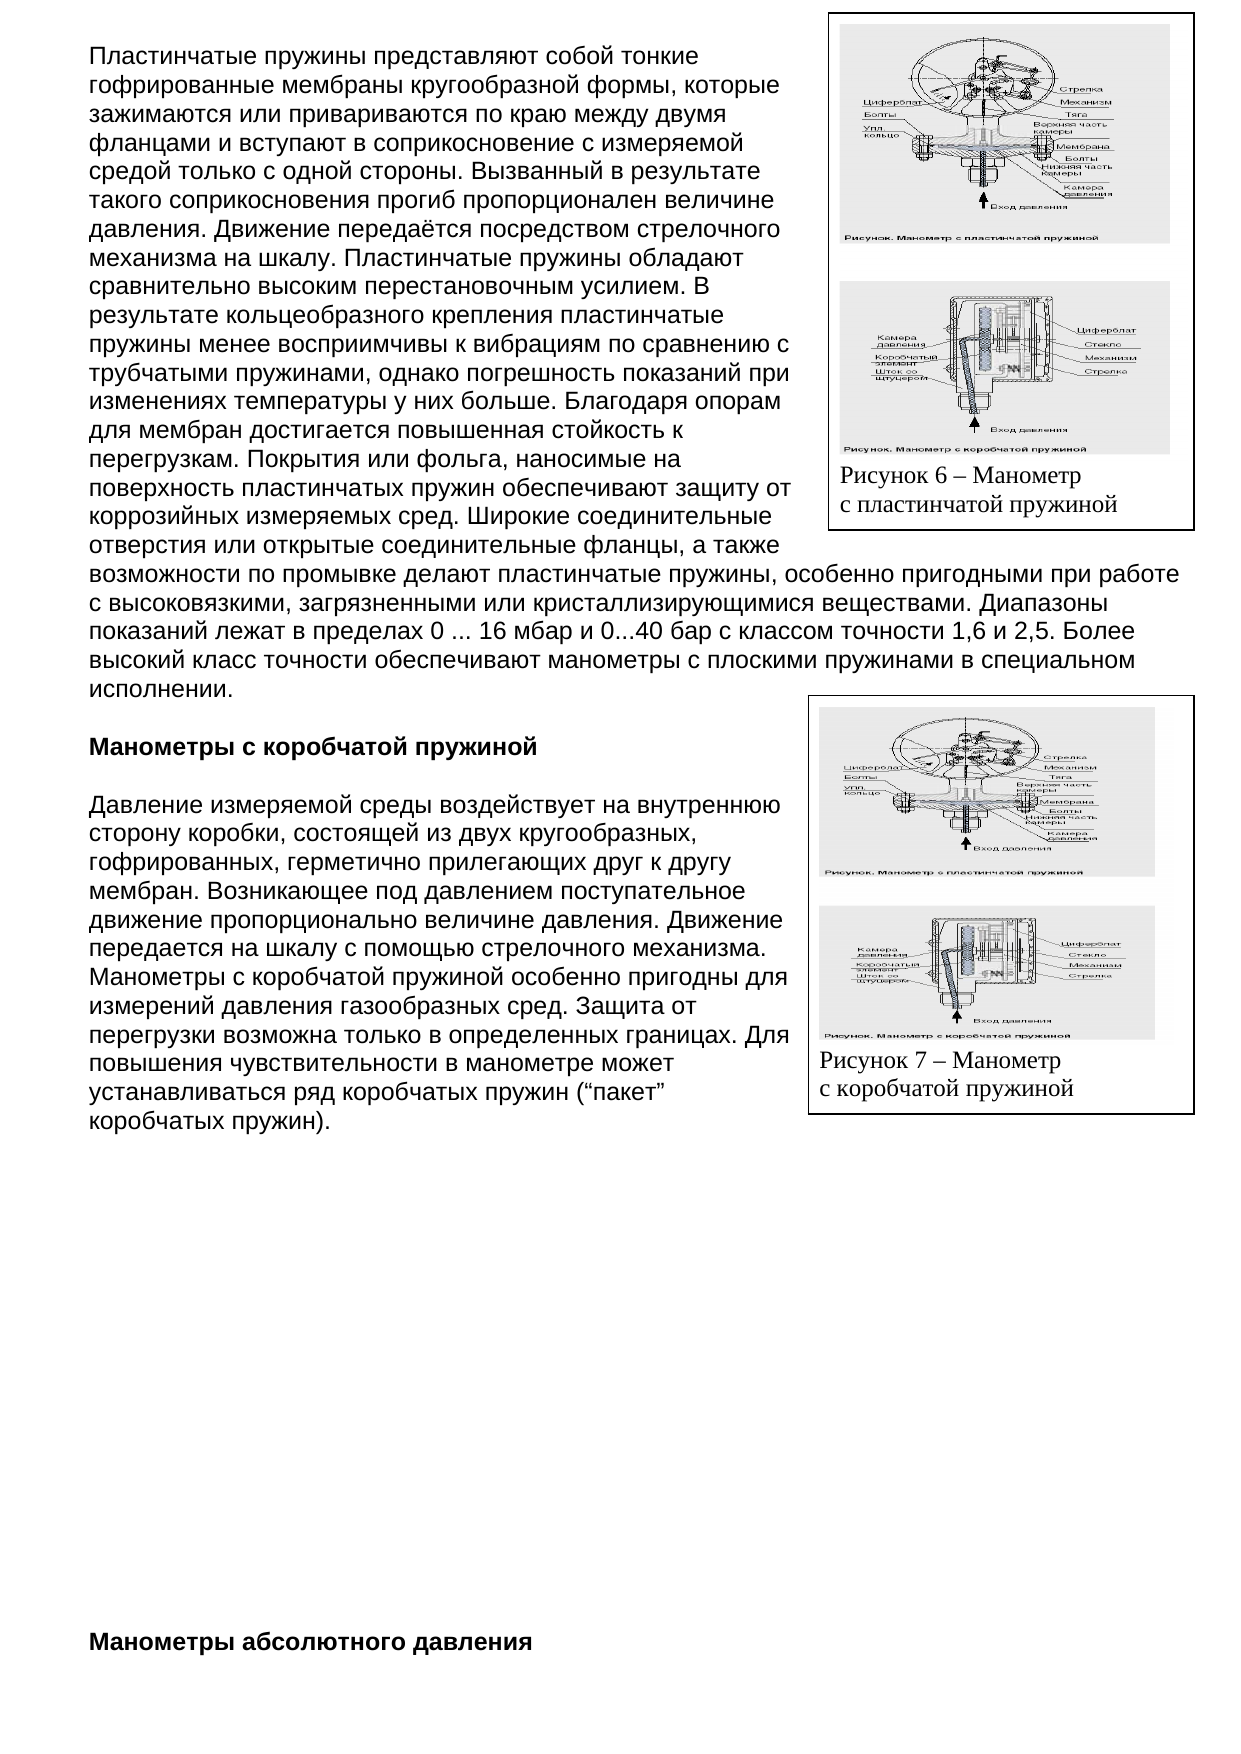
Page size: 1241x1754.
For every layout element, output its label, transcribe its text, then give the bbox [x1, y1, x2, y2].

table_header Рисунок 6 – Манометр с пластинчатой пружиной [829, 14, 1193, 529]
text Пластинчатые пружины представляют собой тонкие гофрированные мембраны кругообразной формы, которые зажимаются или привариваются по краю между двумя фланцами и вступают в соприкосновение с измеряемой средой только с одной стороны. Вызванный в результате такого соприкосновения прогиб пропорционален величине давления. Движение передаётся посредством стрелочного механизма на шкалу. Пластинчатые пружины обладают сравнительно высоким перестановочным усилием. В результате кольцеобразного крепления пластинчатые пружины менее восприимчивы к вибрациям по сравнению с трубчатыми пружинами, однако погрешность показаний при изменениях температуры у них больше. Благодаря опорам для мембран достигается повышенная стойкость к перегрузкам. Покрытия или фольга, наносимые на поверхность пластинчатых пружин обеспечивают защиту от коррозийных измеряемых сред. Широкие соединительные отверстия или открытые соединительные фланцы, а также возможности по промывке делают пластинчатые пружины, особенно пригодными при работе с высоковязкими, загрязненными или кристаллизирующимися веществами. Диапазоны показаний лежат в пределах 0 ... 16 мбар и 0...40 бар с классом точности 1,6 и 2,5. Более высокий класс точности обеспечивают манометры с плоскими пружинами в специальном исполнении. [89, 41, 1199, 703]
picture [819, 707, 1174, 1045]
table_header Рисунок 7 – Манометр с коробчатой пружиной [809, 696, 1193, 1113]
text Манометры абсолютного давления [89, 1627, 1199, 1656]
picture [839, 24, 1188, 461]
text Манометры с коробчатой пружиной [89, 732, 808, 761]
text Давление измеряемой среды воздействует на внутреннюю сторону коробки, состоящей из двух кругообразных, гофрированных, герметично прилегающих друг к другу мембран. Возникающее под давлением поступательное движение пропорционально величине давления. Движение передается на шкалу с помощью стрелочного механизма. Манометры с коробчатой пружиной особенно пригодны для измерений давления газообразных сред. Защита от перегрузки возможна только в определенных границах. Для повышения чувствительности в манометре может устанавливаться ряд коробчатых пружин (“пакет” коробчатых пружин). [89, 790, 1199, 1135]
